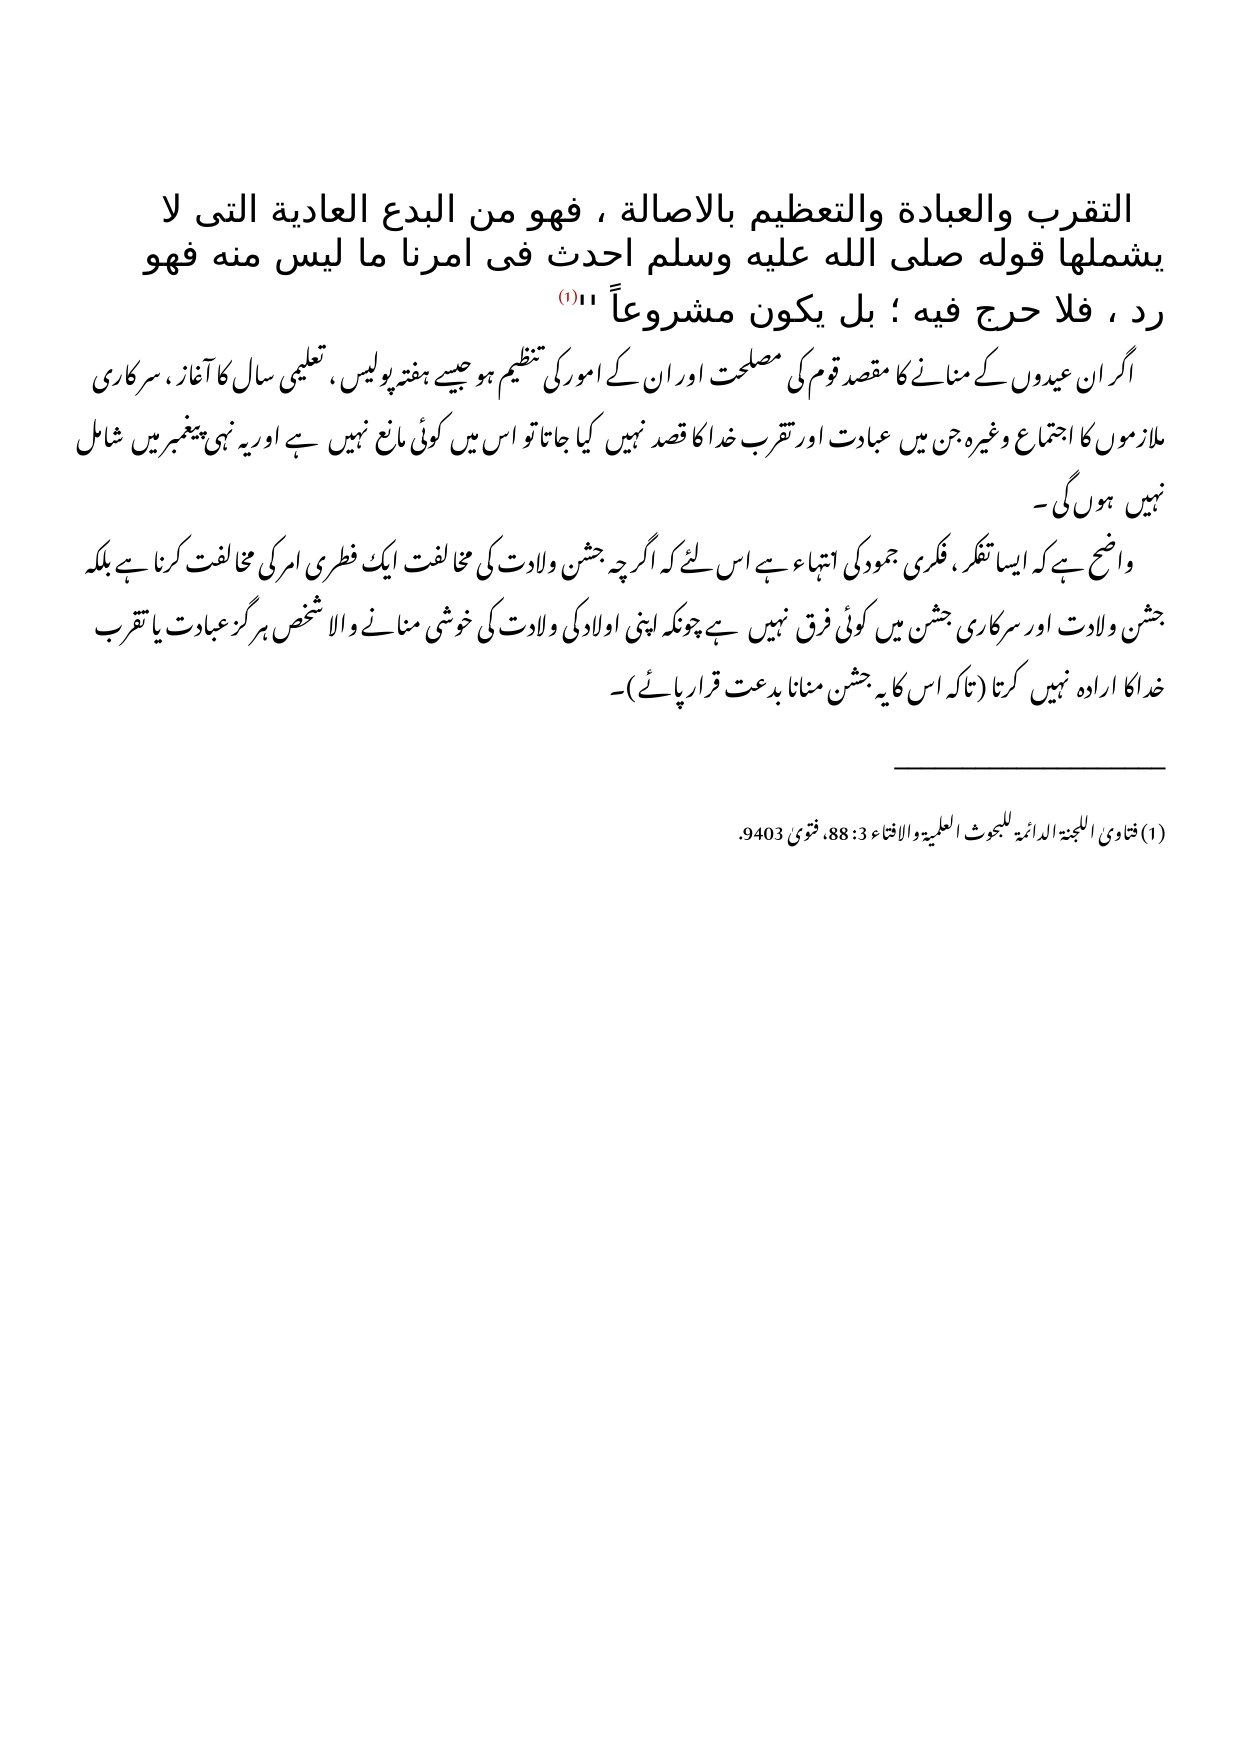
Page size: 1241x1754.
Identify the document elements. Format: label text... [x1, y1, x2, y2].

text (1) فتاویٰ اللجنة الدائمة للبحوث العلمیة والافتاء 3: 88، فتویٰ 9403. [75, 805, 1165, 852]
text التقرب والعبادة والتعظیم بالاصالة ، فهو من البدع العادیة التی لا یشملها قوله صلی الله علیه وسلم احدث فی امرنا ما لیس منه فهو رد ، فلا حرج فیه ؛ بل یکون مشروعاً ''(1) [75, 187, 1165, 337]
text اگر ان عیدوں کے منانے کا مقصد قوم کی مصلحت اور ان کے امور کی تنظیم ہو جیسے ہفتہ پولیس ، تعلیمی سال کا آغاز ، سر کاری ملازموں کا اجتماع وغیرہ جن میں عبادت اور تقرب خدا کا قصد نہیں کیا جاتا تو اس میں کوئی مانع نہیں ہے اور یہ نہی پیغمبر میں شامل نہیں ہوں گی ۔ [75, 337, 1165, 525]
text واضح ہے کہ ایسا تفکر ، فکری جمود کی انتہاء ہے اس لئے کہ اگر چہ جشن ولادت کی مخالفت ایک فطری امر کی مخالفت کرنا ہے بلکہ جشن ولادت اور سرکاری جشن میں کوئی فرق نہیں ہے چونکہ اپنی اولاد کی ولادت کی خوشی منانے والا شخص ہر گز عبادت یا تقرب خداکا ارادہ نہیں کرتا ( تاکہ اس کا یہ جشن منانا بدعت قرار پائے )۔ [75, 525, 1165, 712]
text ____________________ [75, 712, 1165, 780]
